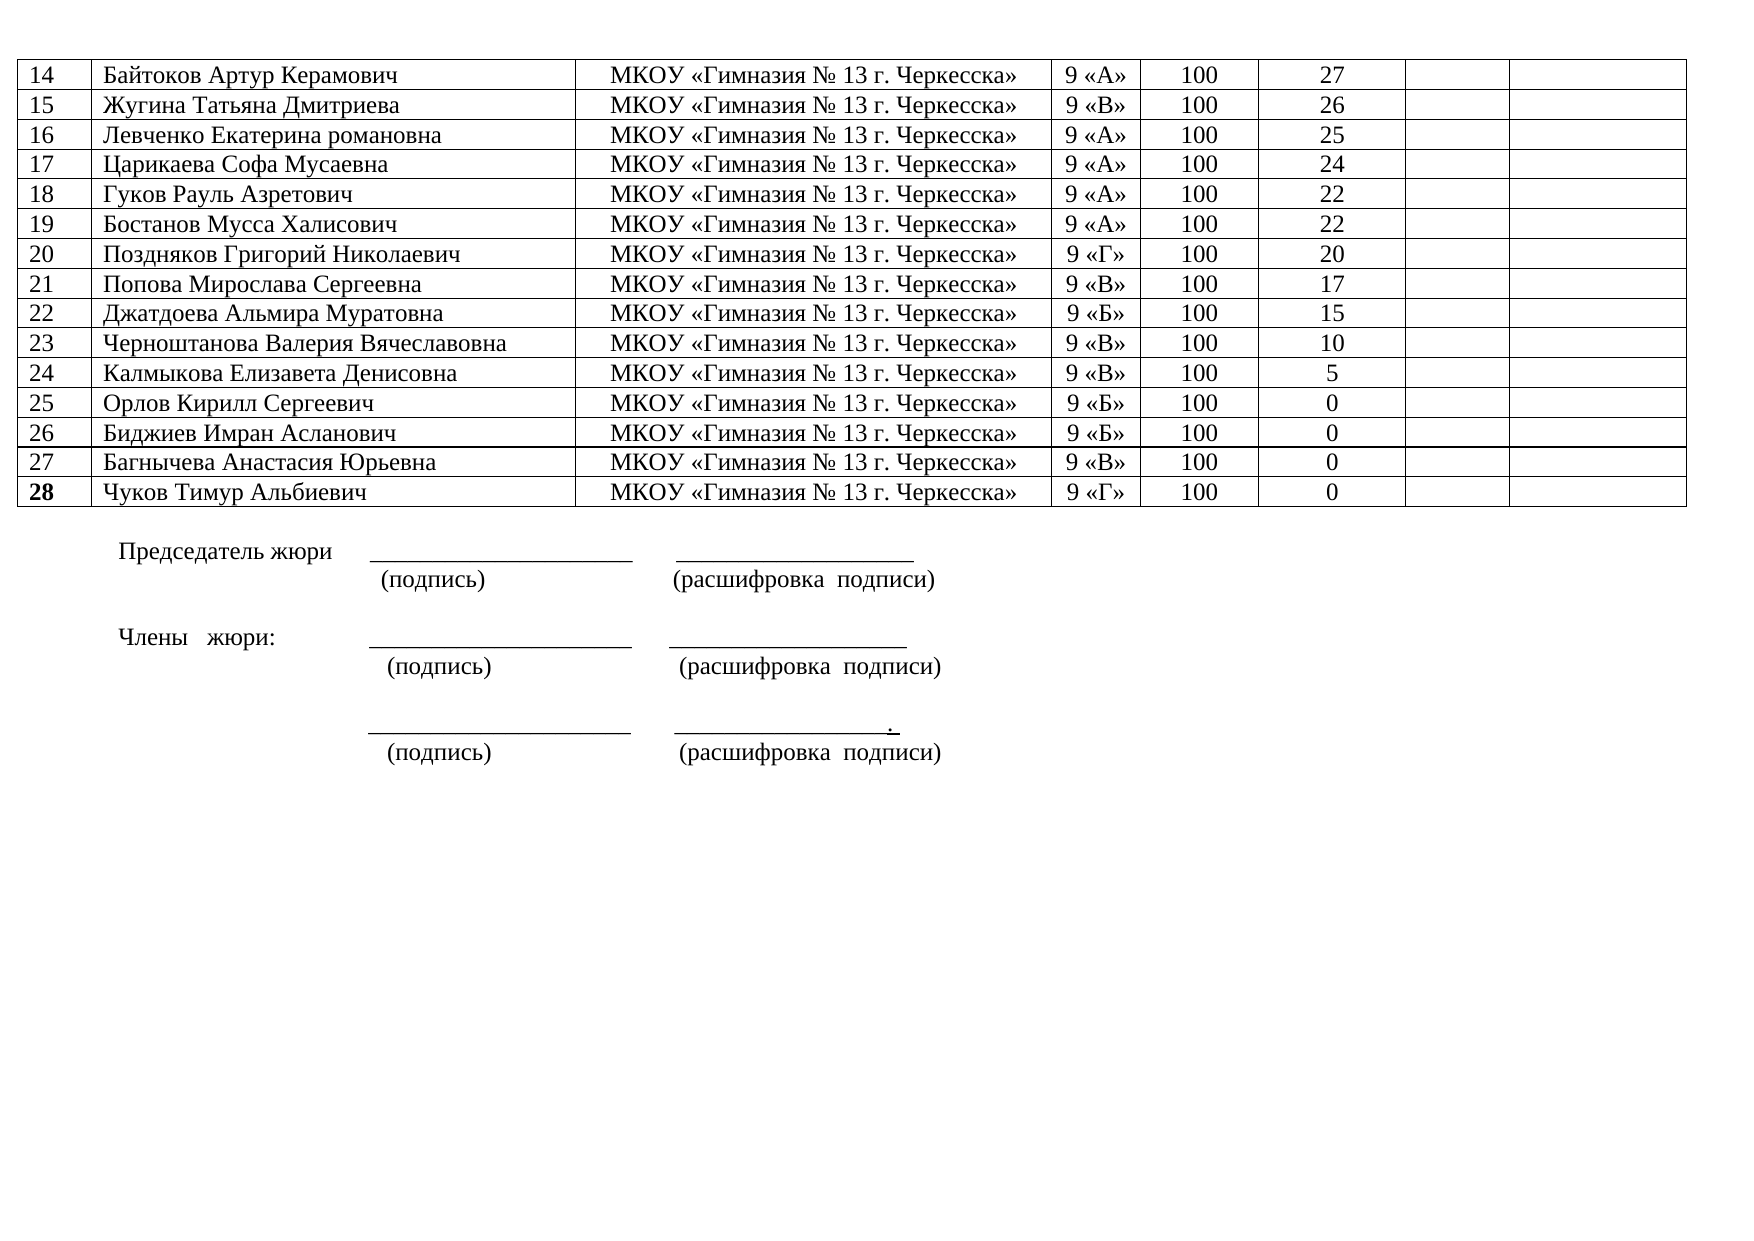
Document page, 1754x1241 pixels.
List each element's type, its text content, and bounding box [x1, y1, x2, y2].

table_cell 100 [1141, 388, 1258, 417]
table_cell [1510, 90, 1686, 119]
table_cell 0 [1259, 448, 1405, 476]
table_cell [576, 90, 1051, 119]
table_cell [1406, 358, 1509, 387]
table_cell 100 [1141, 477, 1258, 506]
text (подпись) (расшифровка подписи) [118, 651, 1636, 679]
table_cell 100 [1141, 60, 1258, 89]
table_cell 100 [1141, 448, 1258, 476]
table_cell Попова Мирослава Сергеевна [92, 269, 575, 297]
table_cell 10 [1259, 328, 1405, 357]
table_cell [1406, 90, 1509, 119]
table_cell Гуков Рауль Азретович [92, 179, 575, 208]
table_cell 9 «В» [1052, 269, 1140, 297]
table_cell [1510, 448, 1686, 476]
table_cell 18 [18, 179, 91, 208]
table_cell 22 [18, 299, 91, 327]
table_cell Орлов Кирилл Сергеевич [92, 388, 575, 417]
table_cell 17 [18, 150, 91, 178]
table_cell Багнычева Анастасия Юрьевна [92, 448, 575, 476]
table_cell Байтоков Артур Керамович [92, 60, 575, 89]
table_cell 9 «А» [1052, 120, 1140, 148]
table_cell МКОУ «Гимназия № 13 г. Черкесска» [576, 209, 1051, 238]
table_cell 100 [1141, 179, 1258, 208]
text _____________________ _________________. [118, 708, 1636, 737]
table_cell 9 «В» [1052, 358, 1140, 387]
table_cell [1406, 60, 1509, 89]
table_cell Бостанов Мусса Халисович [92, 209, 575, 238]
table_cell [1510, 418, 1686, 446]
table_cell Калмыкова Елизавета Денисовна [92, 358, 575, 387]
table_cell [1510, 150, 1686, 178]
table_cell [1406, 388, 1509, 417]
table_cell 20 [1259, 239, 1405, 268]
table_cell 9 «Г» [1052, 477, 1140, 506]
table_cell Черноштанова Валерия Вячеславовна [92, 328, 575, 357]
table_cell 9 «Б» [1052, 388, 1140, 417]
table_cell [1510, 269, 1686, 297]
table_cell 9 «Б» [1052, 418, 1140, 446]
table_cell МКОУ «Гимназия № 13 г. Черкесска» [576, 239, 1051, 268]
table_cell 100 [1141, 328, 1258, 357]
table_cell [1510, 239, 1686, 268]
table_cell [1510, 209, 1686, 238]
table_cell МКОУ «Гимназия № 13 г. Черкесска» [576, 299, 1051, 327]
table_cell 9 «А» [1052, 150, 1140, 178]
table_cell 5 [1259, 358, 1405, 387]
table_cell МКОУ «Гимназия № 13 г. Черкесска» [576, 179, 1051, 208]
table_cell 9 «А» [1052, 60, 1140, 89]
table_cell Царикаева Софа Мусаевна [92, 150, 575, 178]
table_cell 0 [1259, 418, 1405, 446]
text Члены жюри: _____________________ ___________________ [118, 622, 1636, 651]
table_cell МКОУ «Гимназия № 13 г. Черкесска» [576, 269, 1051, 297]
table_cell 100 [1141, 269, 1258, 297]
table_cell 26 [18, 418, 91, 446]
table_cell 100 [1141, 358, 1258, 387]
table_cell Биджиев Имран Асланович [92, 418, 575, 446]
table_cell [1406, 328, 1509, 357]
table_cell 23 [18, 328, 91, 357]
table_cell [1406, 179, 1509, 208]
table_cell 100 [1141, 150, 1258, 178]
table_cell 25 [18, 388, 91, 417]
table_cell [1406, 299, 1509, 327]
table_cell 9 «В» [1052, 448, 1140, 476]
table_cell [576, 60, 1051, 89]
table_cell 100 [1141, 418, 1258, 446]
table_cell 100 [1141, 120, 1258, 148]
table_cell Чуков Тимур Альбиевич [92, 477, 575, 506]
table_cell 9 «А» [1052, 209, 1140, 238]
table_cell 100 [1141, 299, 1258, 327]
table_cell 0 [1259, 388, 1405, 417]
text (подпись) (расшифровка подписи) [118, 564, 1636, 593]
table_cell Жугина Татьяна Дмитриева [92, 90, 575, 119]
table_cell МКОУ «Гимназия № 13 г. Черкесска» [576, 358, 1051, 387]
table_cell 26 [1259, 90, 1405, 119]
table_cell [1510, 477, 1686, 506]
table_cell [1510, 299, 1686, 327]
table_cell МКОУ «Гимназия № 13 г. Черкесска» [576, 150, 1051, 178]
table_cell 22 [1259, 179, 1405, 208]
table_cell [1406, 239, 1509, 268]
table_cell 19 [18, 209, 91, 238]
table_cell Левченко Екатерина романовна [92, 120, 575, 148]
table_cell 9 «А» [1052, 179, 1140, 208]
table_cell МКОУ «Гимназия № 13 г. Черкесска» [576, 328, 1051, 357]
table_cell МКОУ «Гимназия № 13 г. Черкесска» [576, 448, 1051, 476]
table_cell 24 [18, 358, 91, 387]
text (подпись) (расшифровка подписи) [118, 737, 1636, 766]
table_cell 27 [1259, 60, 1405, 89]
table_cell [1406, 418, 1509, 446]
table_cell [1406, 120, 1509, 148]
table_cell 15 [1259, 299, 1405, 327]
table_cell 22 [1259, 209, 1405, 238]
table_cell МКОУ «Гимназия № 13 г. Черкесска» [576, 477, 1051, 506]
table_cell 9 «Б» [1052, 299, 1140, 327]
table_cell МКОУ «Гимназия № 13 г. Черкесска» [576, 418, 1051, 446]
table_cell 17 [1259, 269, 1405, 297]
table_cell [1510, 388, 1686, 417]
table_cell МКОУ «Гимназия № 13 г. Черкесска» [576, 120, 1051, 148]
table_cell 100 [1141, 239, 1258, 268]
table_cell 0 [1259, 477, 1405, 506]
table_cell [1510, 328, 1686, 357]
table_cell [1510, 120, 1686, 148]
table_cell 100 [1141, 90, 1258, 119]
table_cell Джатдоева Альмира Муратовна [92, 299, 575, 327]
table_cell МКОУ «Гимназия № 13 г. Черкесска» [576, 388, 1051, 417]
table_cell 100 [1141, 209, 1258, 238]
table_cell [1510, 179, 1686, 208]
table_cell 9 «В» [1052, 328, 1140, 357]
text Председатель жюри _____________________ ___________________ [118, 536, 1636, 564]
table_cell [1406, 150, 1509, 178]
table_cell 27 [18, 448, 91, 476]
table_cell 16 [18, 120, 91, 148]
table_cell [1510, 358, 1686, 387]
table_cell [1406, 477, 1509, 506]
table_cell 9 «Г» [1052, 239, 1140, 268]
table_cell 28 [18, 477, 91, 506]
table_cell 24 [1259, 150, 1405, 178]
table_cell 9 «В» [1052, 90, 1140, 119]
table_cell [1510, 60, 1686, 89]
table_cell [1406, 269, 1509, 297]
table_cell [1406, 448, 1509, 476]
table_cell 20 [18, 239, 91, 268]
table_cell 14 [18, 60, 91, 89]
table_cell [1406, 209, 1509, 238]
table_cell Поздняков Григорий Николаевич [92, 239, 575, 268]
table_cell 15 [18, 90, 91, 119]
table_cell 25 [1259, 120, 1405, 148]
table_cell 21 [18, 269, 91, 297]
